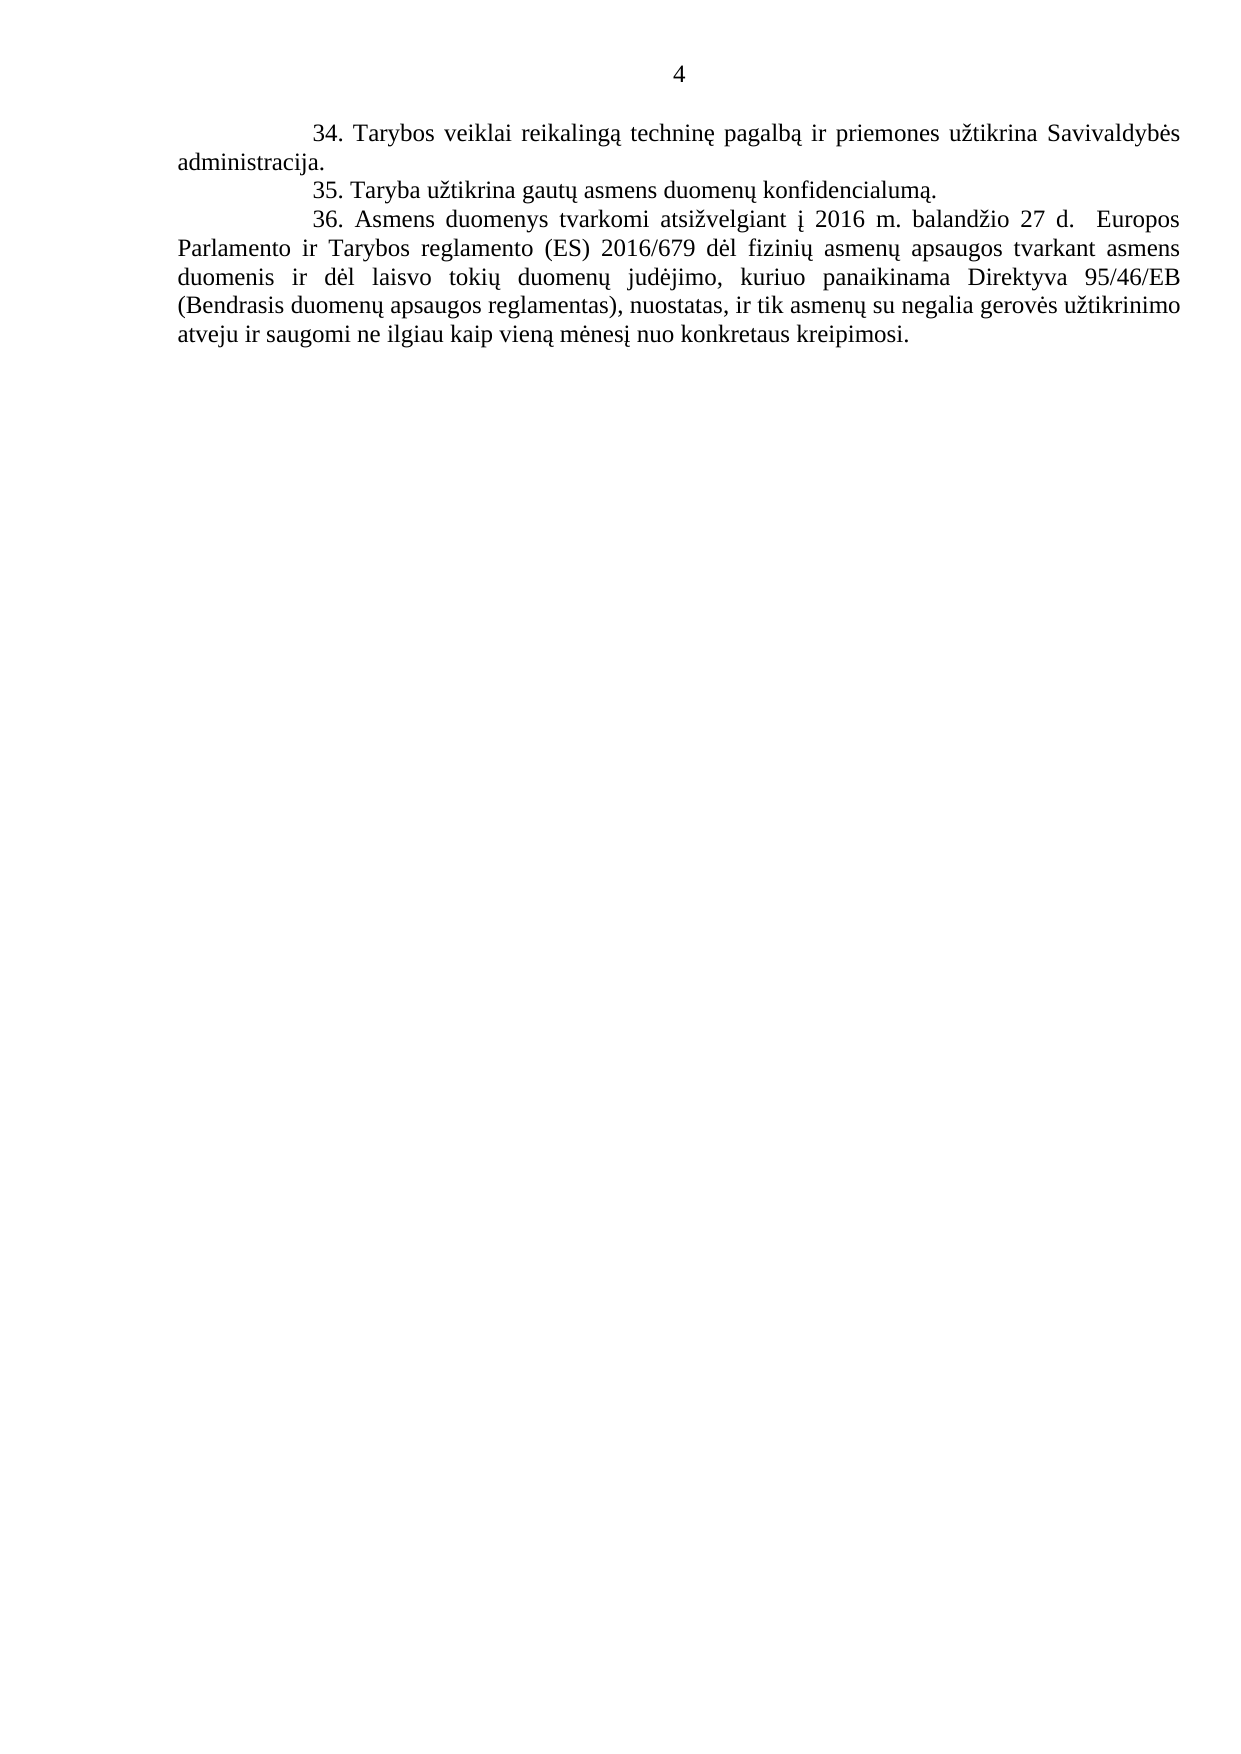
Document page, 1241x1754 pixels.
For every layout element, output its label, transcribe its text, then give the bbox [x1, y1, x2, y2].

text 35. Taryba užtikrina gautų asmens duomenų konfidencialumą. [177, 176, 1181, 204]
text 36. Asmens duomenys tvarkomi atsižvelgiant į 2016 m. balandžio 27 d. Europos Parlamento ir Tarybos reglamento (ES) 2016/679 dėl fizinių asmenų apsaugos tvarkant asmens duomenis ir dėl laisvo tokių duomenų judėjimo, kuriuo panaikinama Direktyva 95/46/EB (Bendrasis duomenų apsaugos reglamentas), nuostatas, ir tik asmenų su negalia gerovės užtikrinimo atveju ir saugomi ne ilgiau kaip vieną mėnesį nuo konkretaus kreipimosi. [177, 204, 1181, 348]
text 34. Tarybos veiklai reikalingą techninę pagalbą ir priemones užtikrina Savivaldybės administracija. [177, 118, 1181, 176]
